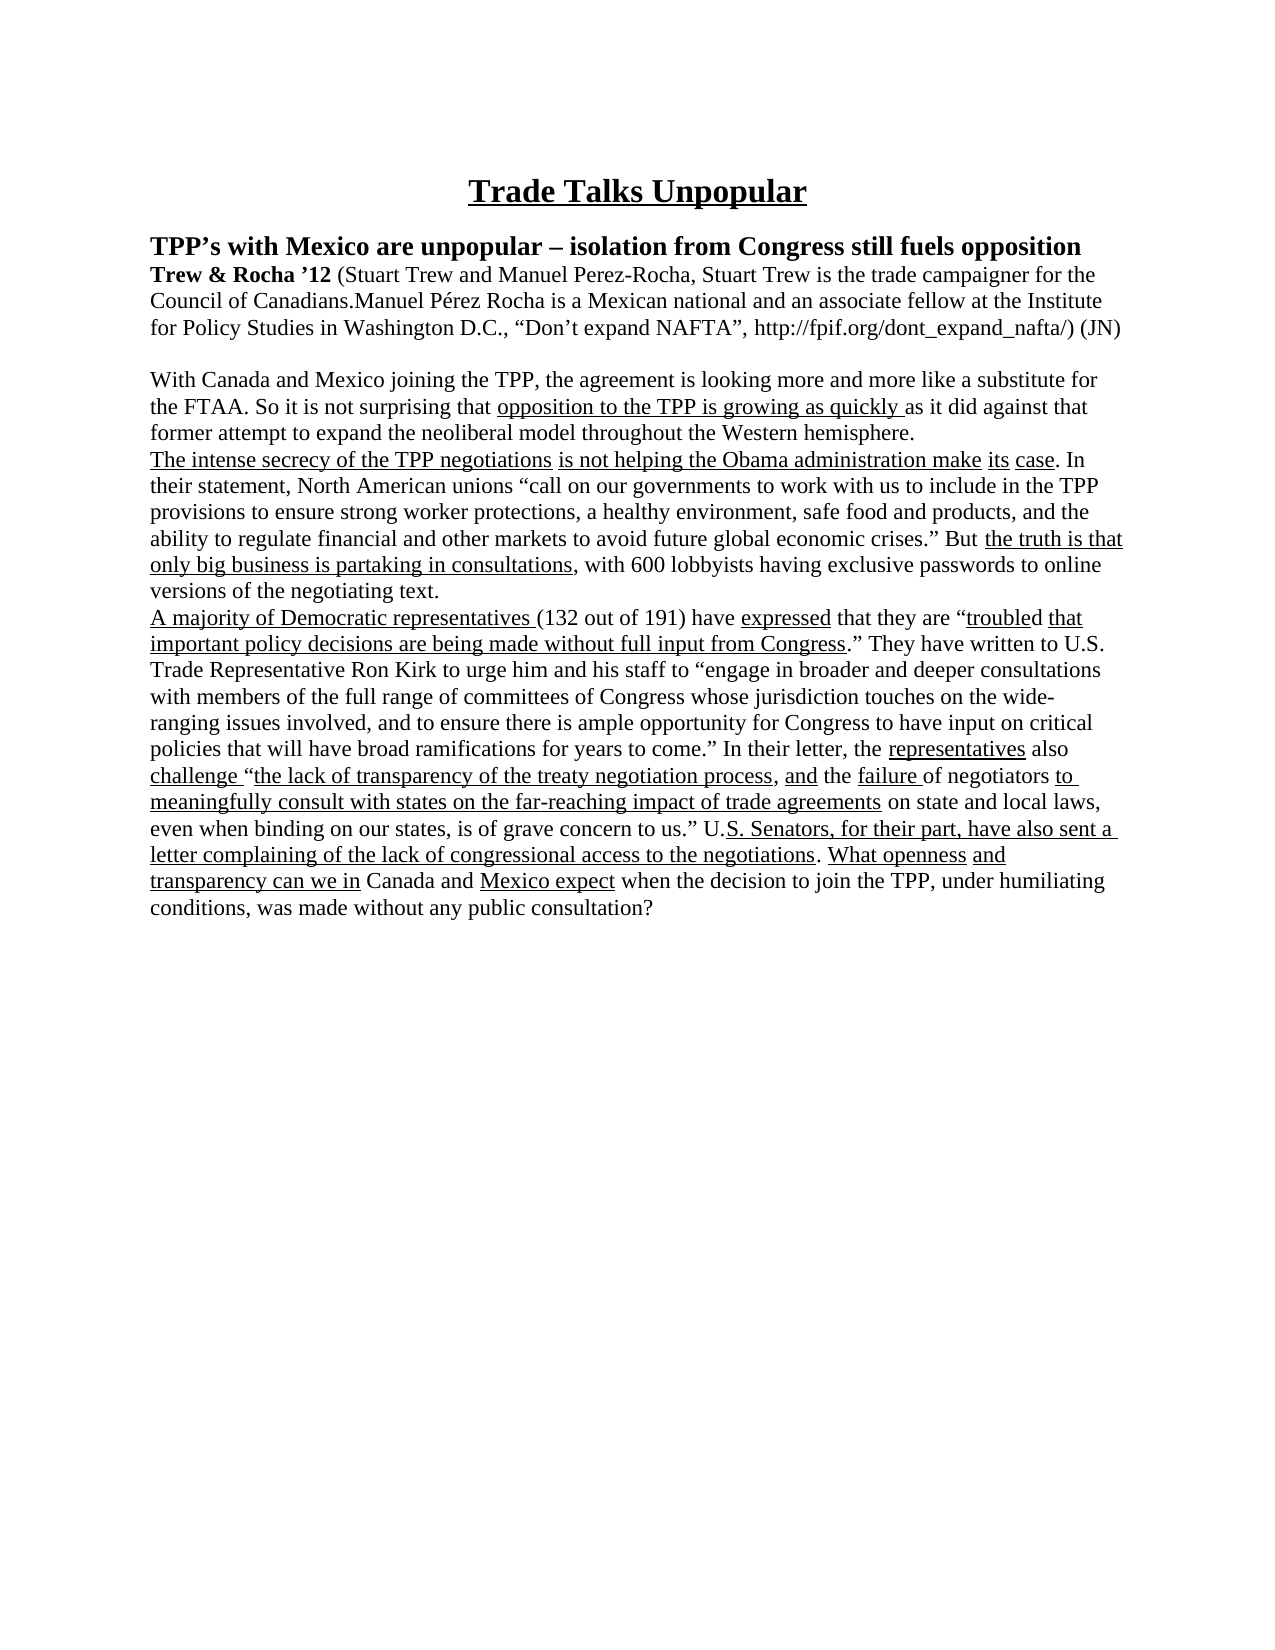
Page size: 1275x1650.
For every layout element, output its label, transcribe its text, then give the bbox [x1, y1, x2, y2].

subtitle Trade Talks Unpopular [150, 171, 1125, 209]
text A majority of Democratic representatives (132 out of 191) have expressed that they are “troubled that important policy decisions are being made without full input from Congress.” They have written to U.S. Trade Representative Ron Kirk to urge him and his staff to “engage in broader and deeper consultations with members of the full range of committees of Congress whose jurisdiction touches on the wide-ranging issues involved, and to ensure there is ample opportunity for Congress to have input on critical policies that will have broad ramifications for years to come.” In their letter, the representatives also challenge “the lack of transparency of the treaty negotiation process, and the failure of negotiators to meaningfully consult with states on the far-reaching impact of trade agreements on state and local laws, even when binding on our states, is of grave concern to us.” U.S. Senators, for their part, have also sent a letter complaining of the lack of congressional access to the negotiations. What openness and transparency can we in Canada and Mexico expect when the decision to join the TPP, under humiliating conditions, was made without any public consultation? [150, 604, 1125, 920]
subtitle TPP’s with Mexico are unpopular – isolation from Congress still fuels opposition [150, 230, 1125, 261]
text Trew & Rocha ’12 (Stuart Trew and Manuel Perez-Rocha, Stuart Trew is the trade campaigner for the Council of Canadians.Manuel Pérez Rocha is a Mexican national and an associate fellow at the Institute for Policy Studies in Washington D.C., “Don’t expand NAFTA”, http://fpif.org/dont_expand_nafta/) (JN) [150, 261, 1125, 340]
text With Canada and Mexico joining the TPP, the agreement is looking more and more like a substitute for the FTAA. So it is not surprising that opposition to the TPP is growing as quickly as it did against that former attempt to expand the neoliberal model throughout the Western hemisphere. [150, 367, 1125, 446]
text The intense secrecy of the TPP negotiations is not helping the Obama administration make its case. In their statement, North American unions “call on our governments to work with us to include in the TPP provisions to ensure strong worker protections, a healthy environment, safe food and products, and the ability to regulate financial and other markets to avoid future global economic crises.” But the truth is that only big business is partaking in consultations, with 600 lobbyists having exclusive passwords to online versions of the negotiating text. [150, 446, 1125, 604]
